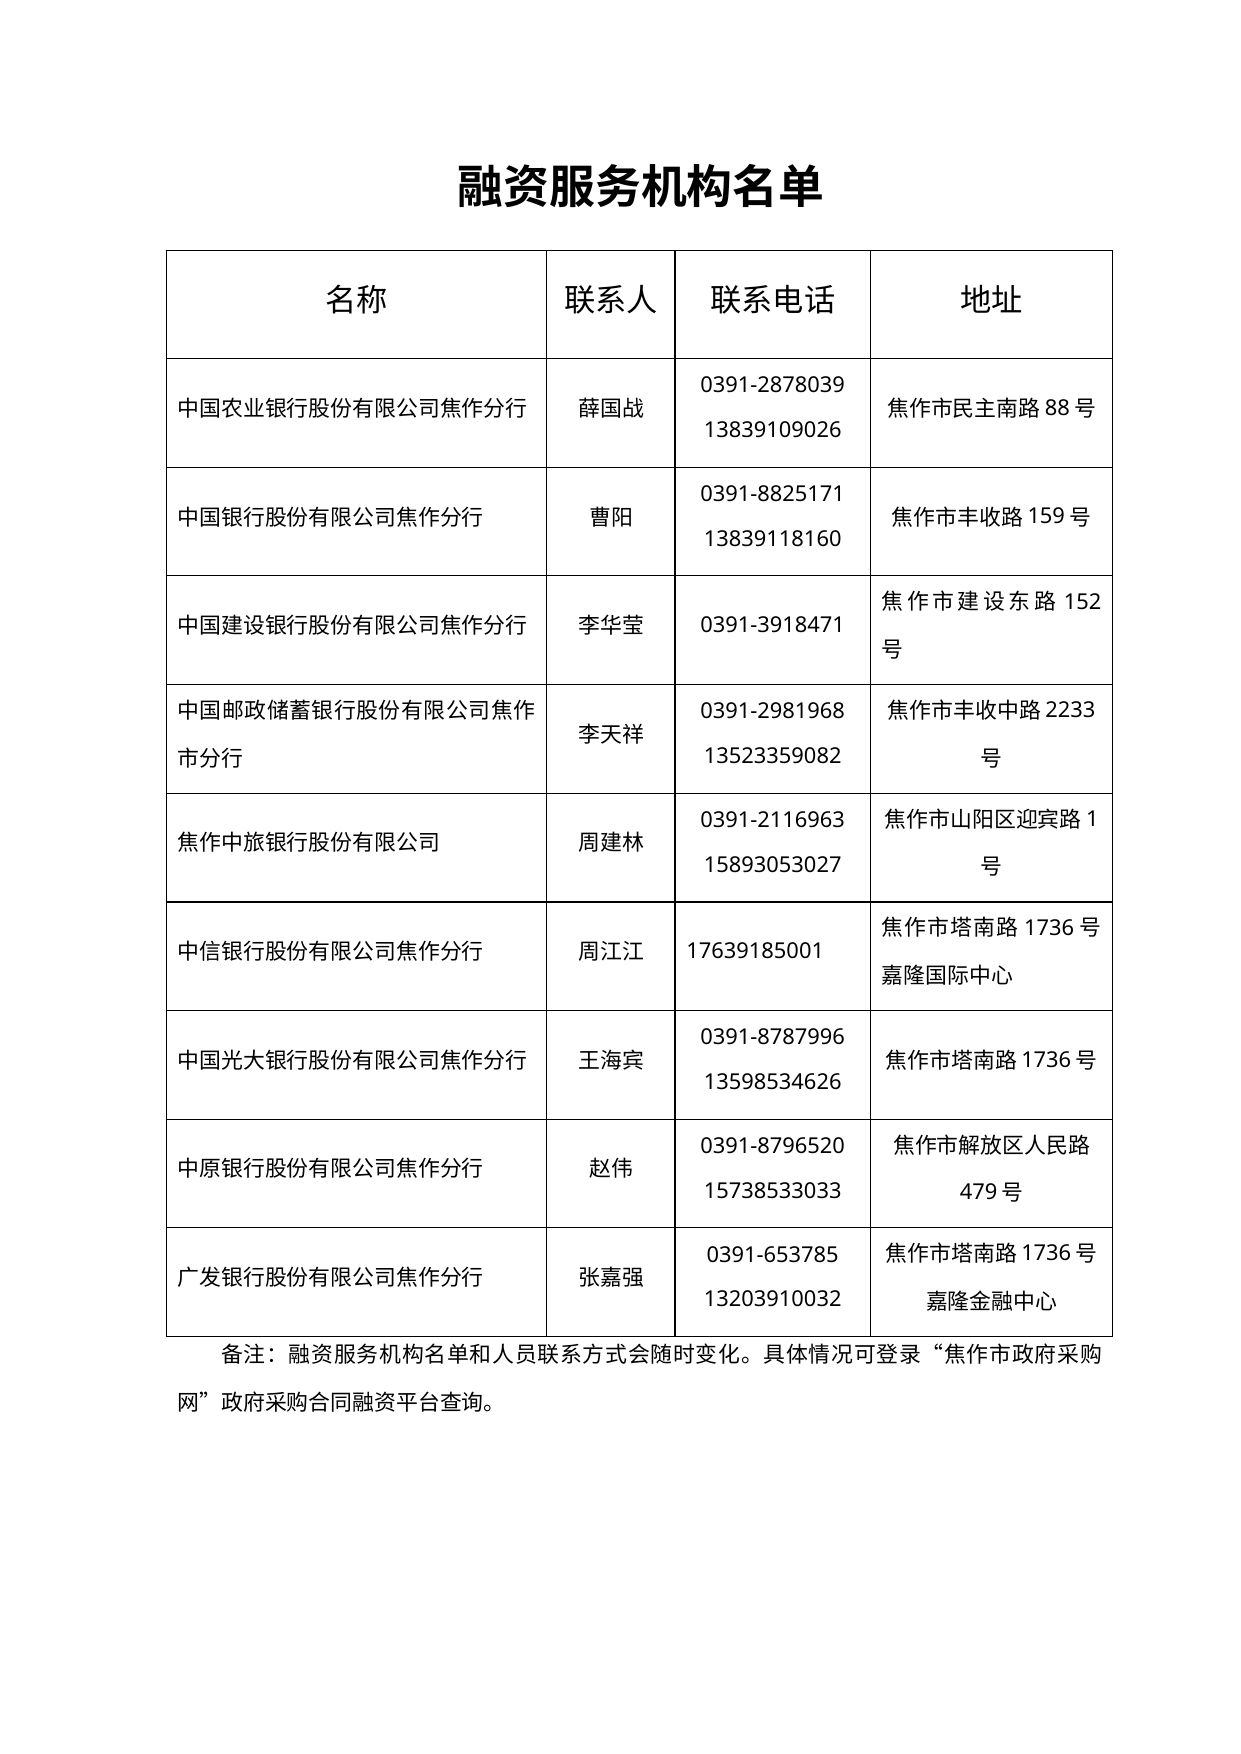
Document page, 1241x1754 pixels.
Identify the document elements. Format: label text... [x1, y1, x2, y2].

table_cell 中国银行股份有限公司焦作分行 [167, 468, 546, 575]
table_cell 中信银行股份有限公司焦作分行 [167, 903, 546, 1010]
table_cell 17639185001 [676, 903, 870, 1010]
table_cell 0391-8796520 15738533033 [676, 1120, 870, 1227]
table_cell 王海宾 [547, 1011, 674, 1119]
table_cell 李天祥 [547, 685, 674, 793]
table_cell 张嘉强 [547, 1228, 674, 1336]
table_cell 中原银行股份有限公司焦作分行 [167, 1120, 546, 1227]
table_cell 焦作市解放区人民路479号 [871, 1120, 1112, 1227]
table_cell 薛国战 [547, 359, 674, 467]
table_cell 李华莹 [547, 576, 674, 684]
text 备注：融资服务机构名单和人员联系方式会随时变化。具体情况可登录“焦作市政府采购网”政府采购合同融资平台查询。 [177, 1337, 1104, 1416]
table_cell 0391-8787996 13598534626 [676, 1011, 870, 1119]
table_cell 焦作市山阳区迎宾路1号 [871, 794, 1112, 901]
table_cell 周江江 [547, 903, 674, 1010]
table_cell 中国建设银行股份有限公司焦作分行 [167, 576, 546, 684]
table_cell 中国光大银行股份有限公司焦作分行 [167, 1011, 546, 1119]
table_cell 0391-653785 13203910032 [676, 1228, 870, 1336]
table_cell 周建林 [547, 794, 674, 901]
table_cell 0391-3918471 [676, 576, 870, 684]
table_cell 0391-8825171 13839118160 [676, 468, 870, 575]
table_header 名称 [167, 251, 546, 358]
table_cell 中国邮政储蓄银行股份有限公司焦作市分行 [167, 685, 546, 793]
table_cell 赵伟 [547, 1120, 674, 1227]
table_cell 焦作市塔南路1736号嘉隆金融中心 [871, 1228, 1112, 1336]
table_cell 中国农业银行股份有限公司焦作分行 [167, 359, 546, 467]
table_cell 0391-2116963 15893053027 [676, 794, 870, 901]
table_cell 焦作市民主南路88号 [871, 359, 1112, 467]
table_cell 焦作市建设东路152号 [871, 576, 1112, 684]
table_cell 焦作市塔南路1736号 [871, 1011, 1112, 1119]
table_cell 0391-2981968 13523359082 [676, 685, 870, 793]
table_cell 焦作市丰收路159号 [871, 468, 1112, 575]
table_header 联系电话 [676, 251, 870, 358]
table_cell 曹阳 [547, 468, 674, 575]
table_header 联系人 [547, 251, 674, 358]
table_header 地址 [871, 251, 1112, 358]
table_cell 0391-2878039 13839109026 [676, 359, 870, 467]
table_cell 焦作市丰收中路2233号 [871, 685, 1112, 793]
table_cell 广发银行股份有限公司焦作分行 [167, 1228, 546, 1336]
text 融资服务机构名单 [177, 150, 1104, 216]
table_cell 焦作市塔南路1736号嘉隆国际中心 [871, 903, 1112, 1010]
table_cell 焦作中旅银行股份有限公司 [167, 794, 546, 901]
